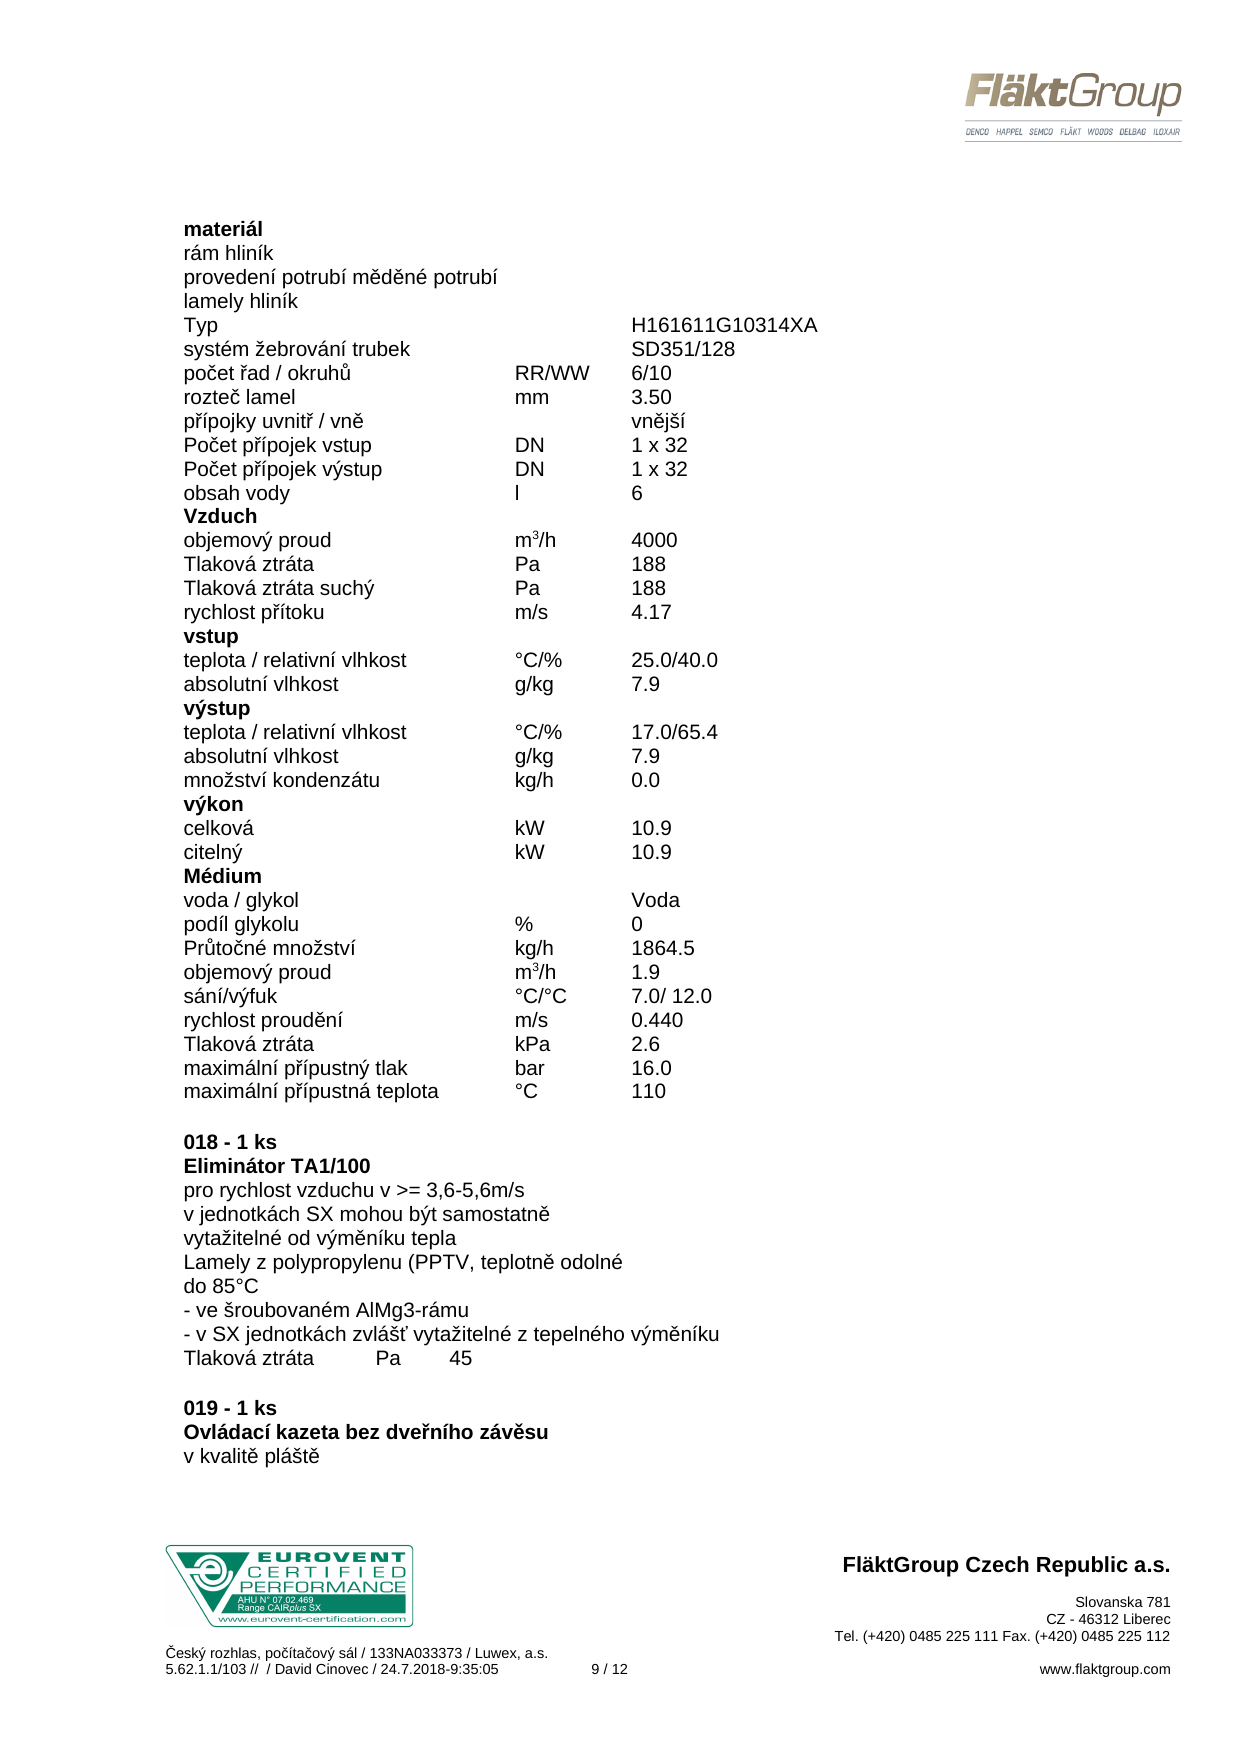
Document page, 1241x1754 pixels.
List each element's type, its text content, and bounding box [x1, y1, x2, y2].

text absolutní vlhkost g/kg 7.9 [183, 672, 1182, 696]
text rychlost proudění m/s 0.440 [183, 1007, 1182, 1031]
text Lamely z polypropylenu (PPTV, teplotně odolné [183, 1249, 1182, 1273]
text Počet přípojek vstup DN 1 x 32 [183, 432, 1182, 456]
text objemový proud m3/h 4000 [183, 528, 1182, 552]
text citelný kW 10.9 [183, 840, 1182, 864]
text Počet přípojek výstup DN 1 x 32 [183, 456, 1182, 480]
text Ovládací kazeta bez dveřního závěsu [183, 1419, 1182, 1443]
text počet řad / okruhů RR/WW 6/10 [183, 361, 1182, 384]
text v jednotkách SX mohou být samostatně [183, 1202, 1182, 1226]
text Tlaková ztráta Pa 188 [183, 552, 1182, 576]
text Tlaková ztráta Pa 45 [183, 1345, 1182, 1369]
text provedení potrubí měděné potrubí [183, 265, 1182, 289]
text maximální přípustná teplota °C 110 [183, 1079, 1182, 1103]
text Průtočné množství kg/h 1864.5 [183, 936, 1182, 959]
text systém žebrování trubek SD351/128 [183, 337, 1182, 361]
text absolutní vlhkost g/kg 7.9 [183, 744, 1182, 768]
text přípojky uvnitř / vně vnější [183, 408, 1182, 432]
text teplota / relativní vlhkost °C/% 17.0/65.4 [183, 720, 1182, 744]
text lamely hliník [183, 289, 1182, 313]
text maximální přípustný tlak bar 16.0 [183, 1055, 1182, 1079]
picture [165, 1544, 414, 1628]
text Tlaková ztráta kPa 2.6 [183, 1031, 1182, 1055]
text 018 - 1 ks [183, 1130, 1182, 1154]
text Tlaková ztráta suchý Pa 188 [183, 576, 1182, 600]
text teplota / relativní vlhkost °C/% 25.0/40.0 [183, 648, 1182, 672]
text obsah vody l 6 [183, 480, 1182, 504]
text pro rychlost vzduchu v >= 3,6-5,6m/s [183, 1178, 1182, 1202]
text celková kW 10.9 [183, 816, 1182, 840]
text do 85°C [183, 1273, 1182, 1297]
text výstup [183, 696, 1182, 720]
text Typ H161611G10314XA [183, 313, 1182, 337]
text objemový proud m3/h 1.9 [183, 959, 1182, 983]
text v kvalitě pláště [183, 1443, 1182, 1467]
text - ve šroubovaném AlMg3-rámu [183, 1297, 1182, 1321]
text materiál [183, 217, 1182, 241]
text 019 - 1 ks [183, 1396, 1182, 1419]
text Médium [183, 864, 1182, 888]
text vstup [183, 624, 1182, 648]
text vytažitelné od výměníku tepla [183, 1226, 1182, 1249]
text rozteč lamel mm 3.50 [183, 384, 1182, 408]
text sání/výfuk °C/°C 7.0/ 12.0 [183, 983, 1182, 1007]
text rám hliník [183, 241, 1182, 265]
text množství kondenzátu kg/h 0.0 [183, 768, 1182, 792]
text rychlost přítoku m/s 4.17 [183, 600, 1182, 624]
text podíl glykolu % 0 [183, 912, 1182, 936]
text výkon [183, 792, 1182, 816]
text voda / glykol Voda [183, 888, 1182, 912]
text - v SX jednotkách zvlášť vytažitelné z tepelného výměníku [183, 1321, 1182, 1345]
text Vzduch [183, 504, 1182, 528]
text Eliminátor TA1/100 [183, 1154, 1182, 1178]
